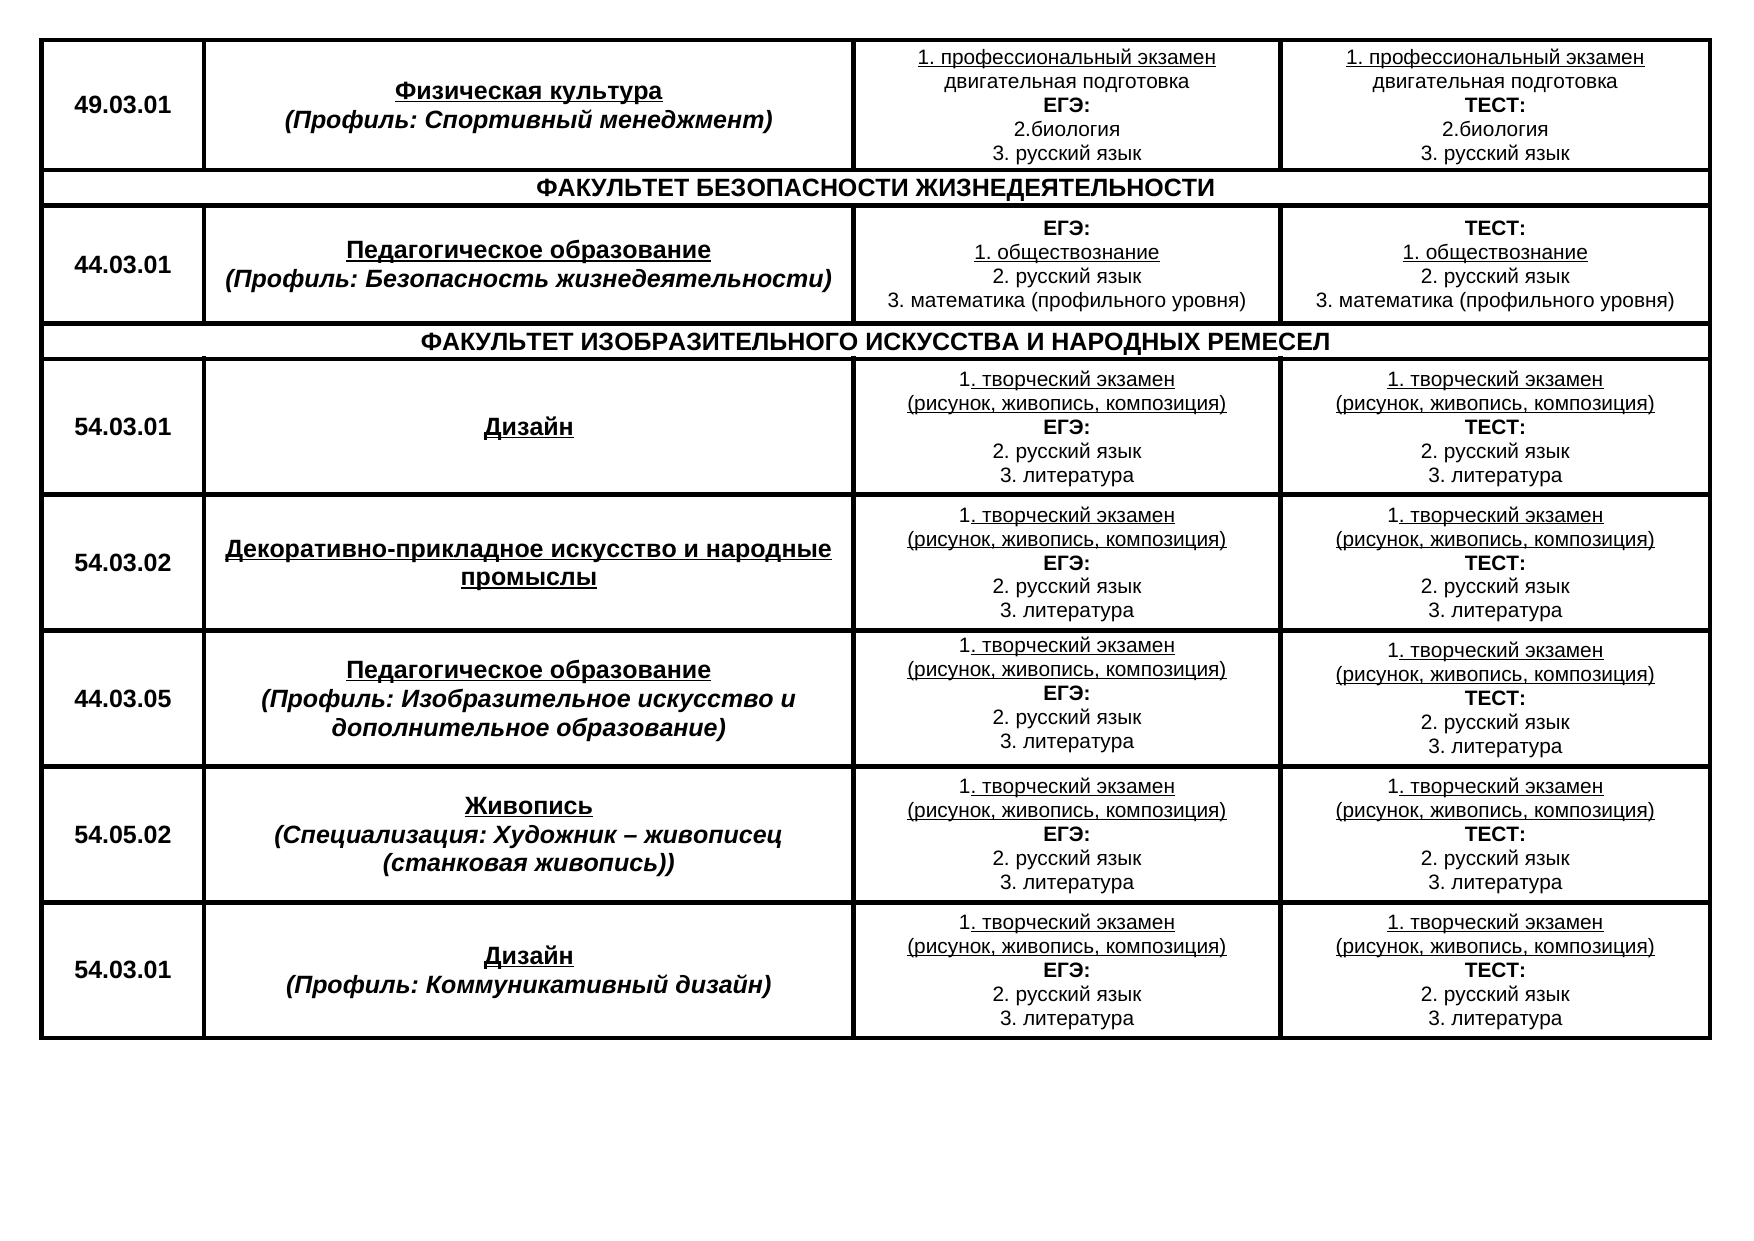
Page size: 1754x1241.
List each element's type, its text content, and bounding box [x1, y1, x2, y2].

table_cell 1. творческий экзамен (рисунок, живопись, композиция) ЕГЭ: 2. русский язык 3. литература [856, 633, 1278, 764]
table_cell 1. творческий экзамен (рисунок, живопись, композиция) ЕГЭ: 2. русский язык 3. литература [856, 905, 1278, 1036]
table_cell 1. профессиональный экзамен двигательная подготовка ТЕСТ: 2.биология 3. русский язык [1283, 42, 1708, 167]
table_cell Дизайн [206, 361, 851, 492]
table_cell Живопись (Специализация: Художник – живописец (станковая живопись)) [206, 769, 851, 900]
table_cell 54.03.01 [44, 361, 202, 492]
table_cell 1. творческий экзамен (рисунок, живопись, композиция) ТЕСТ: 2. русский язык 3. литература [1283, 361, 1708, 492]
table_cell ЕГЭ: 1. обществознание 2. русский язык 3. математика (профильного уровня) [856, 208, 1278, 321]
table_cell ФАКУЛЬТЕТ БЕЗОПАСНОСТИ ЖИЗНЕДЕЯТЕЛЬНОСТИ [44, 172, 1708, 203]
table_cell 1. творческий экзамен (рисунок, живопись, композиция) ЕГЭ: 2. русский язык 3. литература [856, 497, 1278, 628]
table_cell Дизайн (Профиль: Коммуникативный дизайн) [206, 905, 851, 1036]
table_cell 54.03.02 [44, 497, 202, 628]
table_cell 1. творческий экзамен (рисунок, живопись, композиция) ТЕСТ: 2. русский язык 3. литература [1283, 633, 1708, 764]
table_cell 1. творческий экзамен (рисунок, живопись, композиция) ЕГЭ: 2. русский язык 3. литература [856, 769, 1278, 900]
table_cell Педагогическое образование (Профиль: Безопасность жизнедеятельности) [206, 208, 851, 321]
table_cell 1. профессиональный экзамен двигательная подготовка ЕГЭ: 2.биология 3. русский язык [856, 42, 1278, 167]
table_cell ФАКУЛЬТЕТ ИЗОБРАЗИТЕЛЬНОГО ИСКУССТВА И НАРОДНЫХ РЕМЕСЕЛ [44, 326, 1708, 356]
table_cell Педагогическое образование (Профиль: Изобразительное искусство и дополнительное образование) [206, 633, 851, 764]
table_cell 1. творческий экзамен (рисунок, живопись, композиция) ТЕСТ: 2. русский язык 3. литература [1283, 769, 1708, 900]
table_cell 44.03.01 [44, 208, 202, 321]
table_cell 1. творческий экзамен (рисунок, живопись, композиция) ТЕСТ: 2. русский язык 3. литература [1283, 905, 1708, 1036]
table_cell 1. творческий экзамен (рисунок, живопись, композиция) ЕГЭ: 2. русский язык 3. литература [856, 361, 1278, 492]
table_cell Физическая культура (Профиль: Спортивный менеджмент) [206, 42, 851, 167]
table_cell 1. творческий экзамен (рисунок, живопись, композиция) ТЕСТ: 2. русский язык 3. литература [1283, 497, 1708, 628]
table_cell Декоративно-прикладное искусство и народные промыслы [206, 497, 851, 628]
table_cell ТЕСТ: 1. обществознание 2. русский язык 3. математика (профильного уровня) [1283, 208, 1708, 321]
table_cell 49.03.01 [44, 42, 202, 167]
table_cell 54.05.02 [44, 769, 202, 900]
table_cell 44.03.05 [44, 633, 202, 764]
table_cell 54.03.01 [44, 905, 202, 1036]
